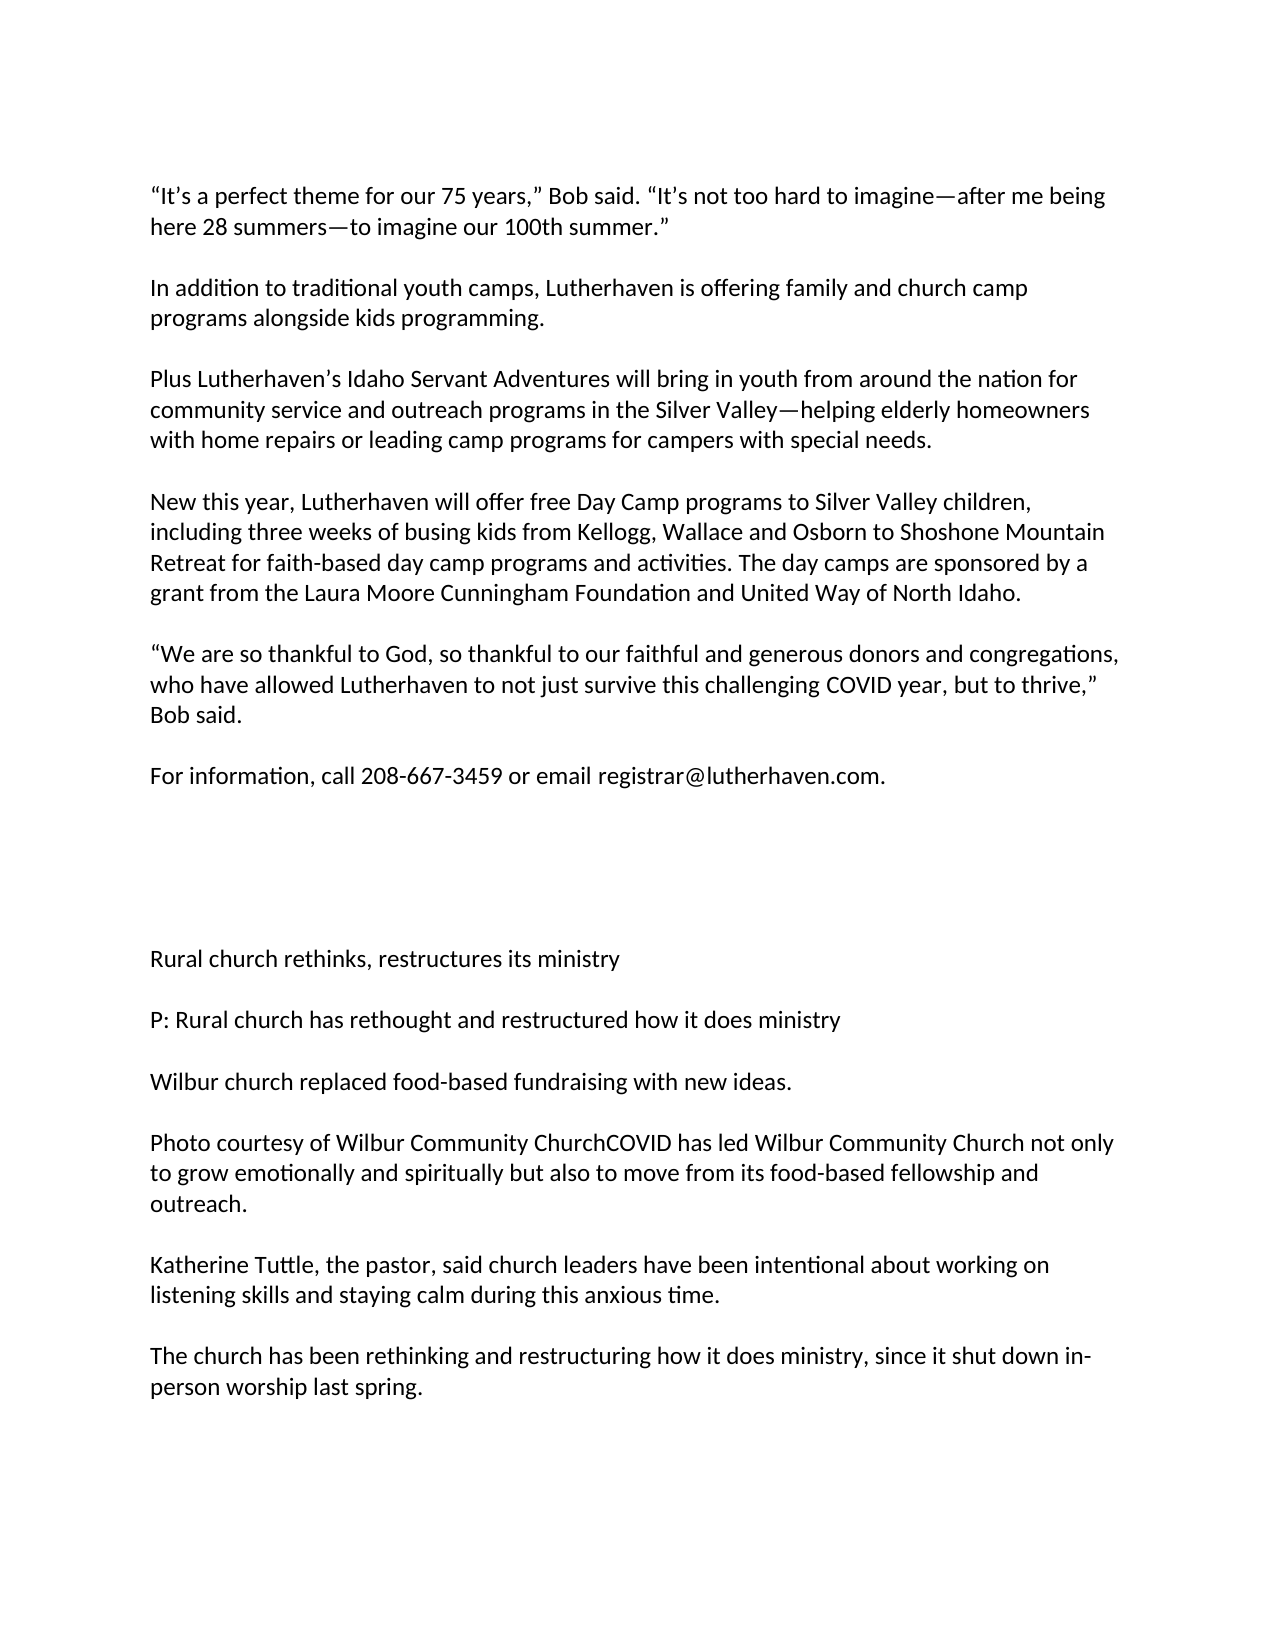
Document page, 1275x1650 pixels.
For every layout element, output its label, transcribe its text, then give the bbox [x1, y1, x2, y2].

text P: Rural church has rethought and restructured how it does ministry [150, 1004, 1125, 1035]
text Photo courtesy of Wilbur Community ChurchCOVID has led Wilbur Community Church not only to grow emotionally and spiritually but also to move from its food-based fellowship and outreach. [150, 1127, 1125, 1218]
text Plus Lutherhaven’s Idaho Servant Adventures will bring in youth from around the nation for community service and outreach programs in the Silver Valley—helping elderly homeowners with home repairs or leading camp programs for campers with special needs. [150, 364, 1125, 455]
text For information, call 208-667-3459 or email registrar@lutherhaven.com. [150, 760, 1125, 791]
text “It’s a perfect theme for our 75 years,” Bob said. “It’s not too hard to imagine—after me being here 28 summers—to imagine our 100th summer.” [150, 181, 1125, 242]
text Wilbur church replaced food-based fundraising with new ideas. [150, 1066, 1125, 1096]
text New this year, Lutherhaven will offer free Day Camp programs to Silver Valley children, including three weeks of busing kids from Kellogg, Wallace and Osborn to Shoshone Mountain Retreat for faith-based day camp programs and activities. The day camps are sponsored by a grant from the Laura Moore Cunningham Foundation and United Way of North Idaho. [150, 486, 1125, 608]
text Rural church rethinks, restructures its ministry [150, 943, 1125, 974]
text In addition to traditional youth camps, Lutherhaven is offering family and church camp programs alongside kids programming. [150, 272, 1125, 333]
text “We are so thankful to God, so thankful to our faithful and generous donors and congregations, who have allowed Lutherhaven to not just survive this challenging COVID year, but to thrive,” Bob said. [150, 638, 1125, 730]
text Katherine Tuttle, the pastor, said church leaders have been intentional about working on listening skills and staying calm during this anxious time. [150, 1249, 1125, 1310]
text The church has been rethinking and restructuring how it does ministry, since it shut down in-person worship last spring. [150, 1340, 1125, 1401]
